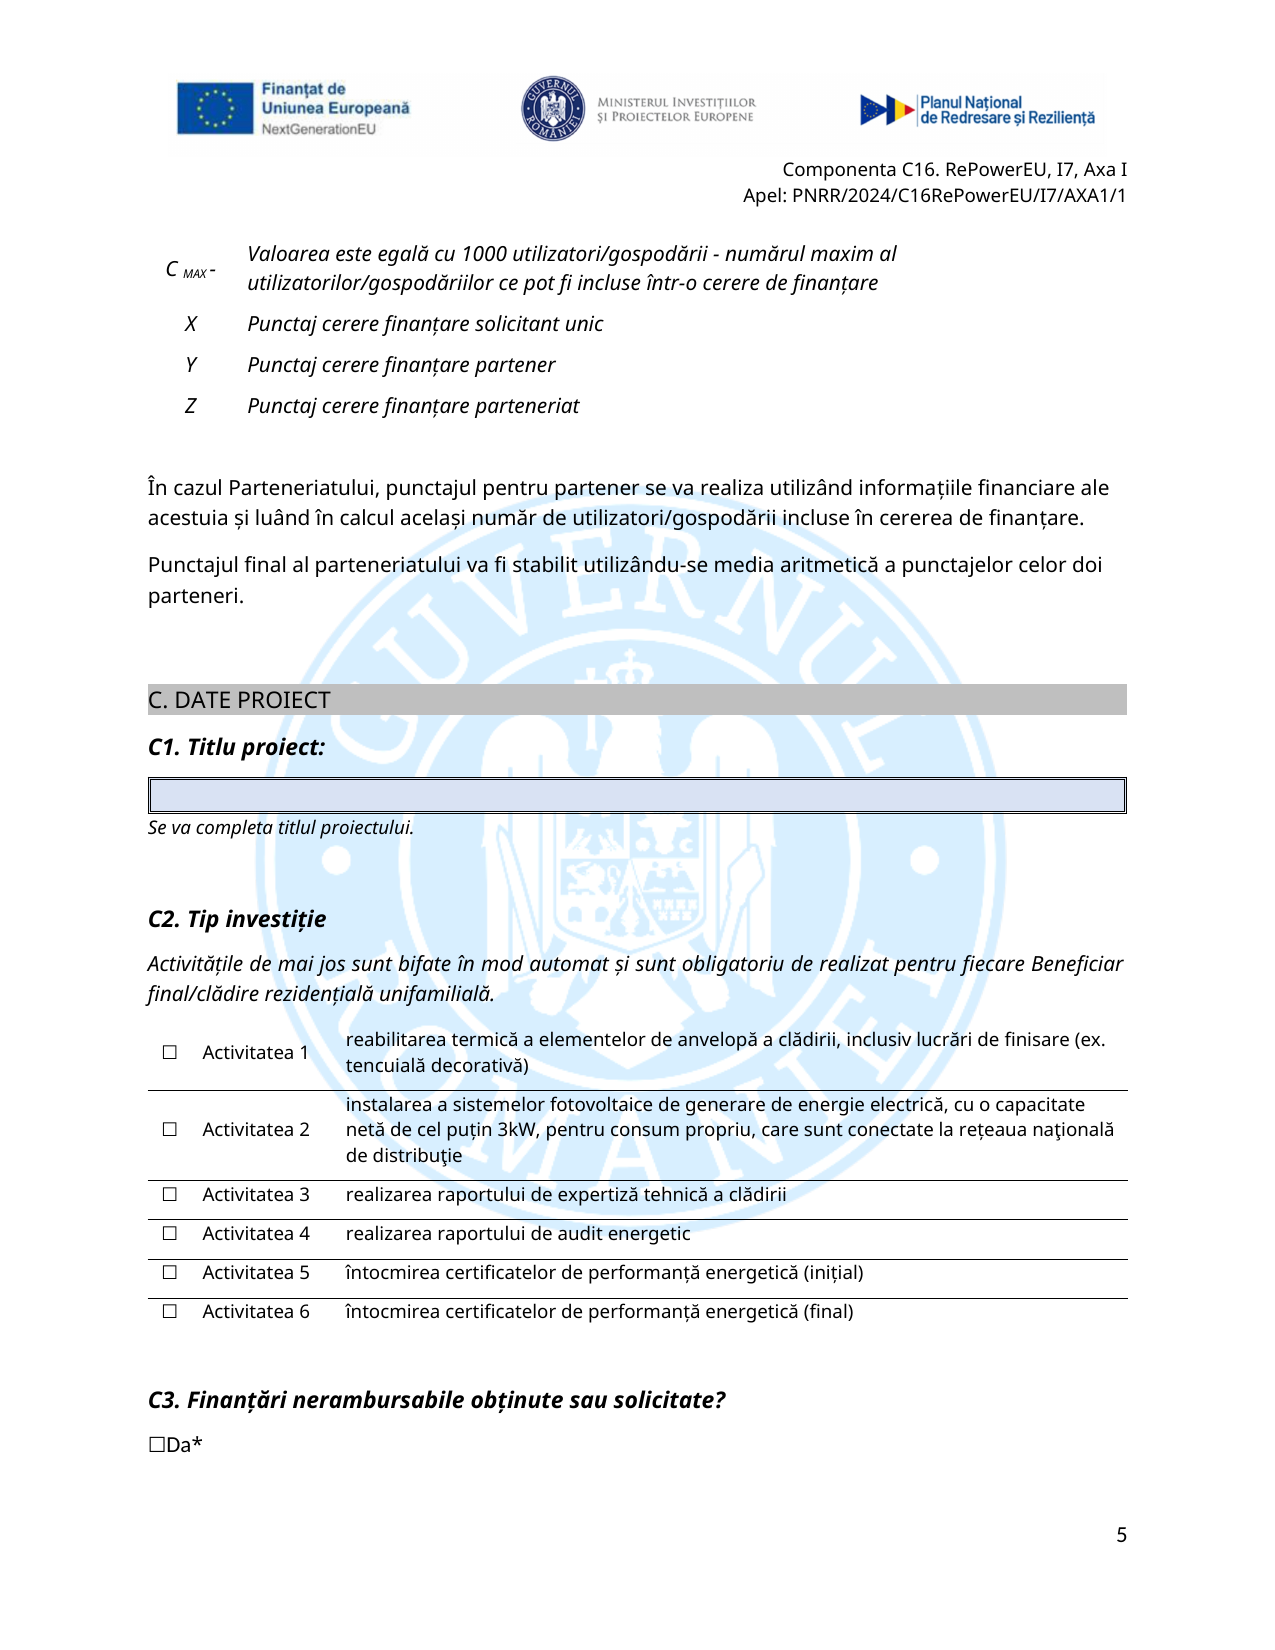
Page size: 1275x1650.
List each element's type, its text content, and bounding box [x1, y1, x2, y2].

table_cell Activitatea 6 [191, 1299, 334, 1337]
table_cell C MAX - [148, 233, 236, 303]
text În cazul Parteneriatului, punctajul pentru partener se va realiza utilizând informațiile financiare ale acestuia și luând în calcul același număr de utilizatori/gospodării incluse în cererea de finanțare. [148, 473, 1127, 532]
table_cell Punctaj cerere finanțare solicitant unic [236, 303, 1122, 343]
table_cell Punctaj cerere finanțare parteneriat [236, 385, 1122, 425]
picture [167, 73, 1108, 157]
table_cell X [148, 303, 236, 343]
table_cell Punctaj cerere finanțare partener [236, 344, 1122, 384]
table_cell Valoarea este egală cu 1000 utilizatori/gospodării - numărul maxim al utilizatorilor/gospodăriilor ce pot fi incluse într-o cerere de finanțare [236, 233, 1122, 303]
table_cell Activitatea 5 [191, 1260, 334, 1297]
table_cell Activitatea 3 [191, 1181, 334, 1219]
table_header [151, 780, 1124, 811]
table_cell instalarea a sistemelor fotovoltaice de generare de energie electrică, cu o capacitate netă de cel puțin 3kW, pentru consum propriu, care sunt conectate la rețeaua naţională de distribuţie [334, 1091, 1127, 1180]
text * [148, 1430, 1127, 1458]
table_cell întocmirea certificatelor de performanță energetică (inițial) [334, 1260, 1127, 1297]
subtitle C1. Titlu proiect: [148, 730, 1127, 762]
table_cell Z [148, 385, 236, 425]
table_cell Y [148, 344, 236, 384]
table_header reabilitarea termică a elementelor de anvelopă a clădirii, inclusiv lucrări de finisare (ex. tencuială decorativă) [334, 1027, 1127, 1090]
table_cell realizarea raportului de audit energetic [334, 1220, 1127, 1258]
table_header Activitatea 1 [191, 1027, 334, 1090]
subtitle C3. Finanțări nerambursabile obținute sau solicitate? [148, 1384, 1127, 1415]
table_cell întocmirea certificatelor de performanță energetică (final) [334, 1299, 1127, 1337]
text Activitățile de mai jos sunt bifate în mod automat și sunt obligatoriu de realizat pentru fiecare Beneficiar final/clădire rezidențială unifamilială. [148, 949, 1127, 1008]
subtitle C. DATE PROIECT [148, 684, 1127, 715]
text Punctajul final al parteneriatului va fi stabilit utilizându-se media aritmetică a punctajelor celor doi parteneri. [148, 551, 1127, 610]
text Se va completa titlul proiectului. [148, 814, 1127, 840]
table_cell realizarea raportului de expertiză tehnică a clădirii [334, 1181, 1127, 1219]
table_cell Activitatea 4 [191, 1220, 334, 1258]
table_cell Activitatea 2 [191, 1091, 334, 1180]
subtitle C2. Tip investiție [148, 902, 1127, 934]
